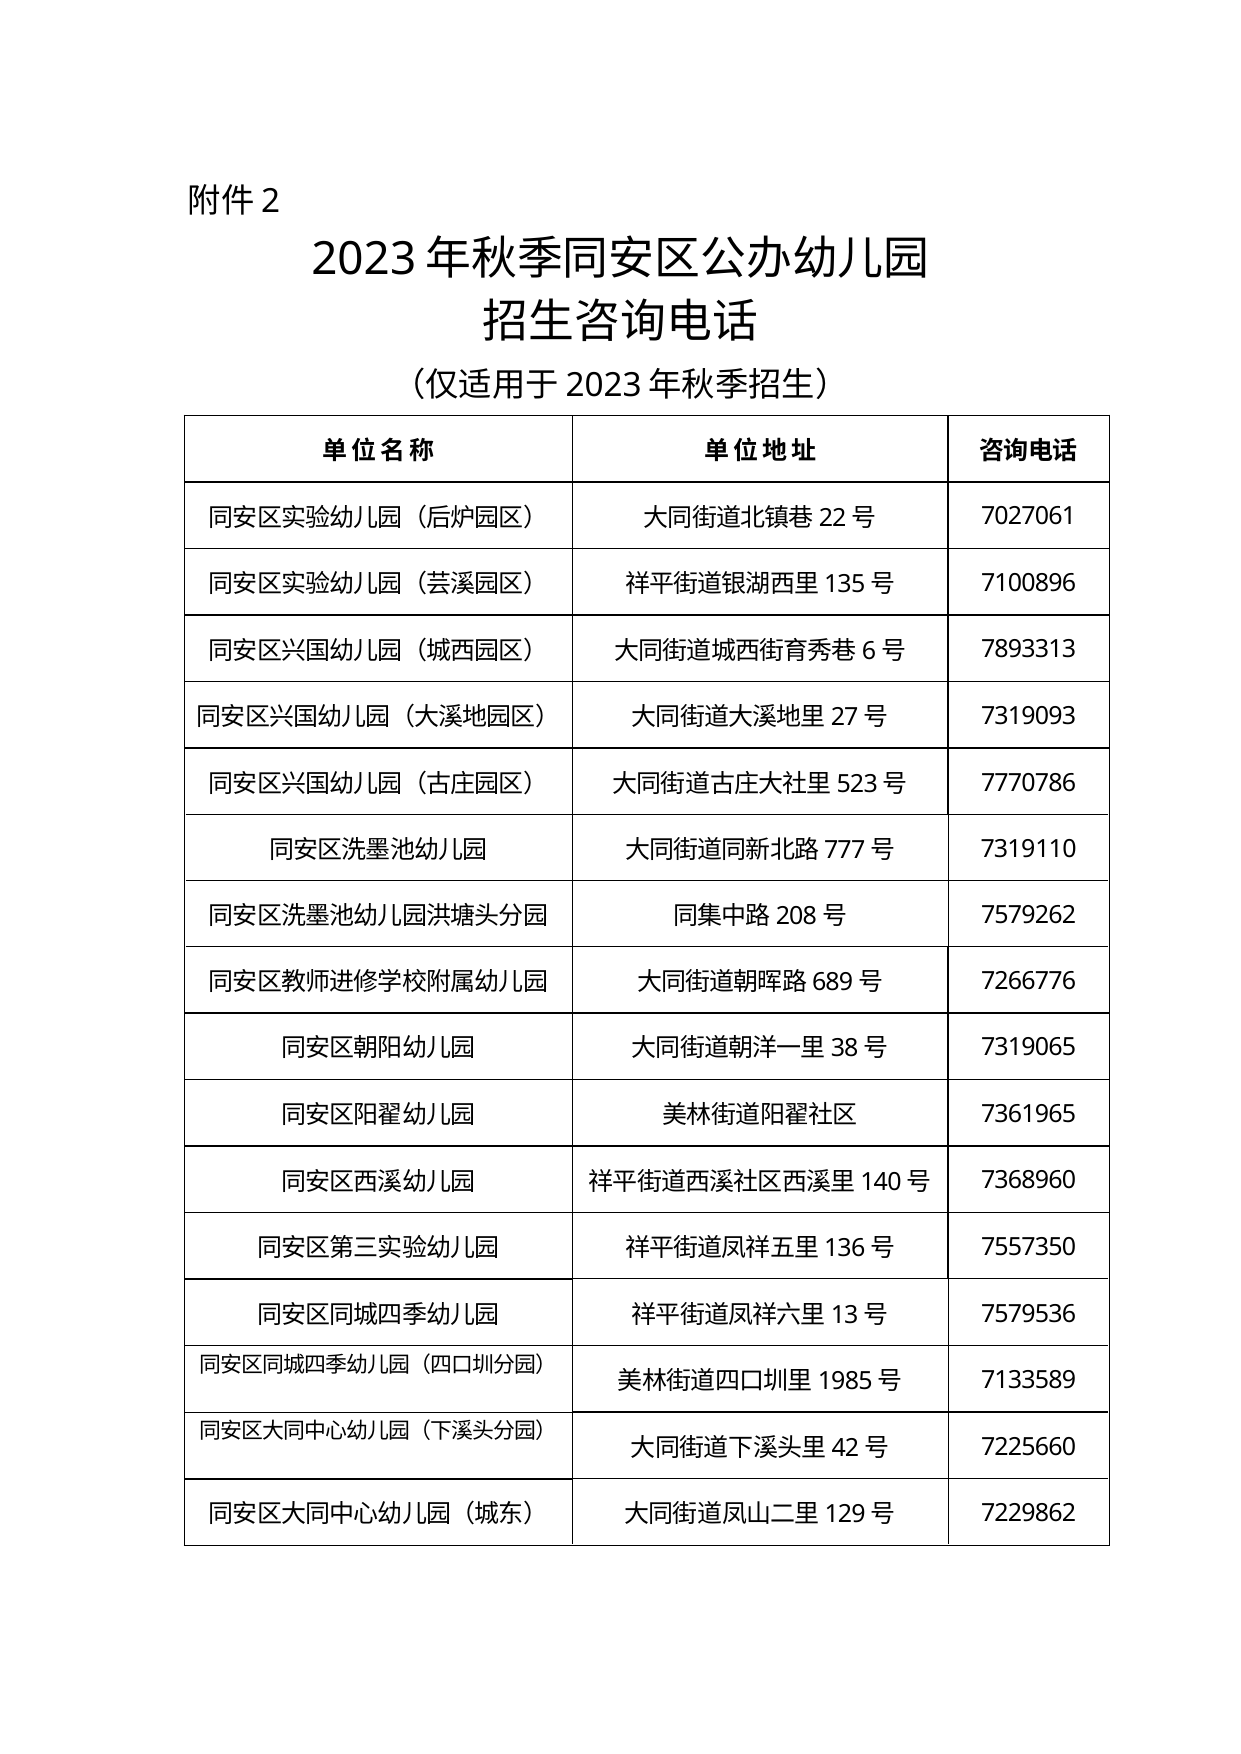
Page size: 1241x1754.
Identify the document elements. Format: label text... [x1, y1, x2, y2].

table_cell 7100896 [949, 549, 1109, 614]
table_cell 7133589 [949, 1345, 1109, 1411]
table_cell 大同街道朝洋一里38号 [573, 1014, 947, 1078]
table_cell 同安区朝阳幼儿园 [185, 1014, 572, 1078]
text 招生咨询电话 [187, 287, 1053, 349]
table_cell 同安区洗墨池幼儿园洪塘头分园 [185, 881, 572, 946]
table_cell 大同街道大溪地里27号 [573, 682, 947, 747]
table_cell 同安区兴国幼儿园（古庄园区） [185, 749, 572, 814]
table_cell 同安区第三实验幼儿园 [185, 1213, 572, 1278]
table_cell 7579262 [949, 880, 1109, 946]
table_header 单 位 名 称 [185, 416, 572, 481]
table_cell 7770786 [949, 749, 1109, 814]
table_cell 同集中路208号 [573, 881, 948, 946]
text （仅适用于2023年秋季招生） [187, 349, 1053, 414]
table_cell 同安区同城四季幼儿园 [185, 1280, 572, 1345]
table_cell 大同街道北镇巷22号 [573, 483, 947, 548]
table_cell 同安区大同中心幼儿园（城东） [185, 1480, 572, 1544]
table_cell 7229862 [949, 1478, 1109, 1544]
table_cell 同安区兴国幼儿园（大溪地园区） [185, 682, 572, 747]
table_cell 美林街道四口圳里1985号 [573, 1346, 948, 1411]
table_header 咨询电话 [949, 416, 1109, 481]
table_cell 祥平街道凤祥五里136号 [573, 1213, 947, 1278]
table_cell 同安区大同中心幼儿园（下溪头分园） [185, 1413, 572, 1478]
table_cell 祥平街道西溪社区西溪里140号 [573, 1147, 947, 1212]
table_cell 同安区实验幼儿园（后炉园区） [185, 483, 572, 548]
table_cell 7319065 [949, 1014, 1109, 1078]
table_cell 7361965 [949, 1080, 1109, 1145]
table_cell 同安区阳翟幼儿园 [185, 1080, 572, 1145]
table_cell 同安区教师进修学校附属幼儿园 [185, 947, 572, 1012]
table_cell 同安区兴国幼儿园（城西园区） [185, 616, 572, 681]
table_cell 7319110 [949, 814, 1109, 880]
table_cell 7027061 [949, 483, 1109, 548]
table_cell 7557350 [949, 1213, 1109, 1278]
table_cell 7579536 [949, 1278, 1109, 1345]
table_cell 7266776 [949, 946, 1109, 1012]
table_cell 大同街道古庄大社里523号 [573, 749, 947, 814]
table_header 单 位 地 址 [573, 416, 947, 481]
table_cell 祥平街道银湖西里135号 [573, 549, 947, 614]
table_cell 7893313 [949, 616, 1109, 681]
text 2023年秋季同安区公办幼儿园 [187, 224, 1053, 287]
table_cell 同安区洗墨池幼儿园 [185, 815, 572, 880]
table_cell 同安区西溪幼儿园 [185, 1147, 572, 1212]
table_cell 同安区同城四季幼儿园（四口圳分园） [185, 1346, 572, 1411]
table_cell 大同街道城西街育秀巷6号 [573, 616, 947, 681]
text 附件2 [187, 162, 1053, 224]
table_cell 7319093 [949, 682, 1109, 747]
table_cell 7368960 [949, 1147, 1109, 1212]
table_cell 美林街道阳翟社区 [573, 1080, 947, 1145]
table_cell 大同街道凤山二里129号 [573, 1479, 948, 1544]
table_cell 祥平街道凤祥六里13号 [573, 1279, 948, 1345]
table_cell 7225660 [949, 1411, 1109, 1478]
table_cell 大同街道下溪头里42号 [573, 1413, 948, 1478]
table_cell 大同街道朝晖路689号 [573, 947, 947, 1012]
table_cell 同安区实验幼儿园（芸溪园区） [185, 549, 572, 614]
table_cell 大同街道同新北路777号 [573, 815, 948, 880]
